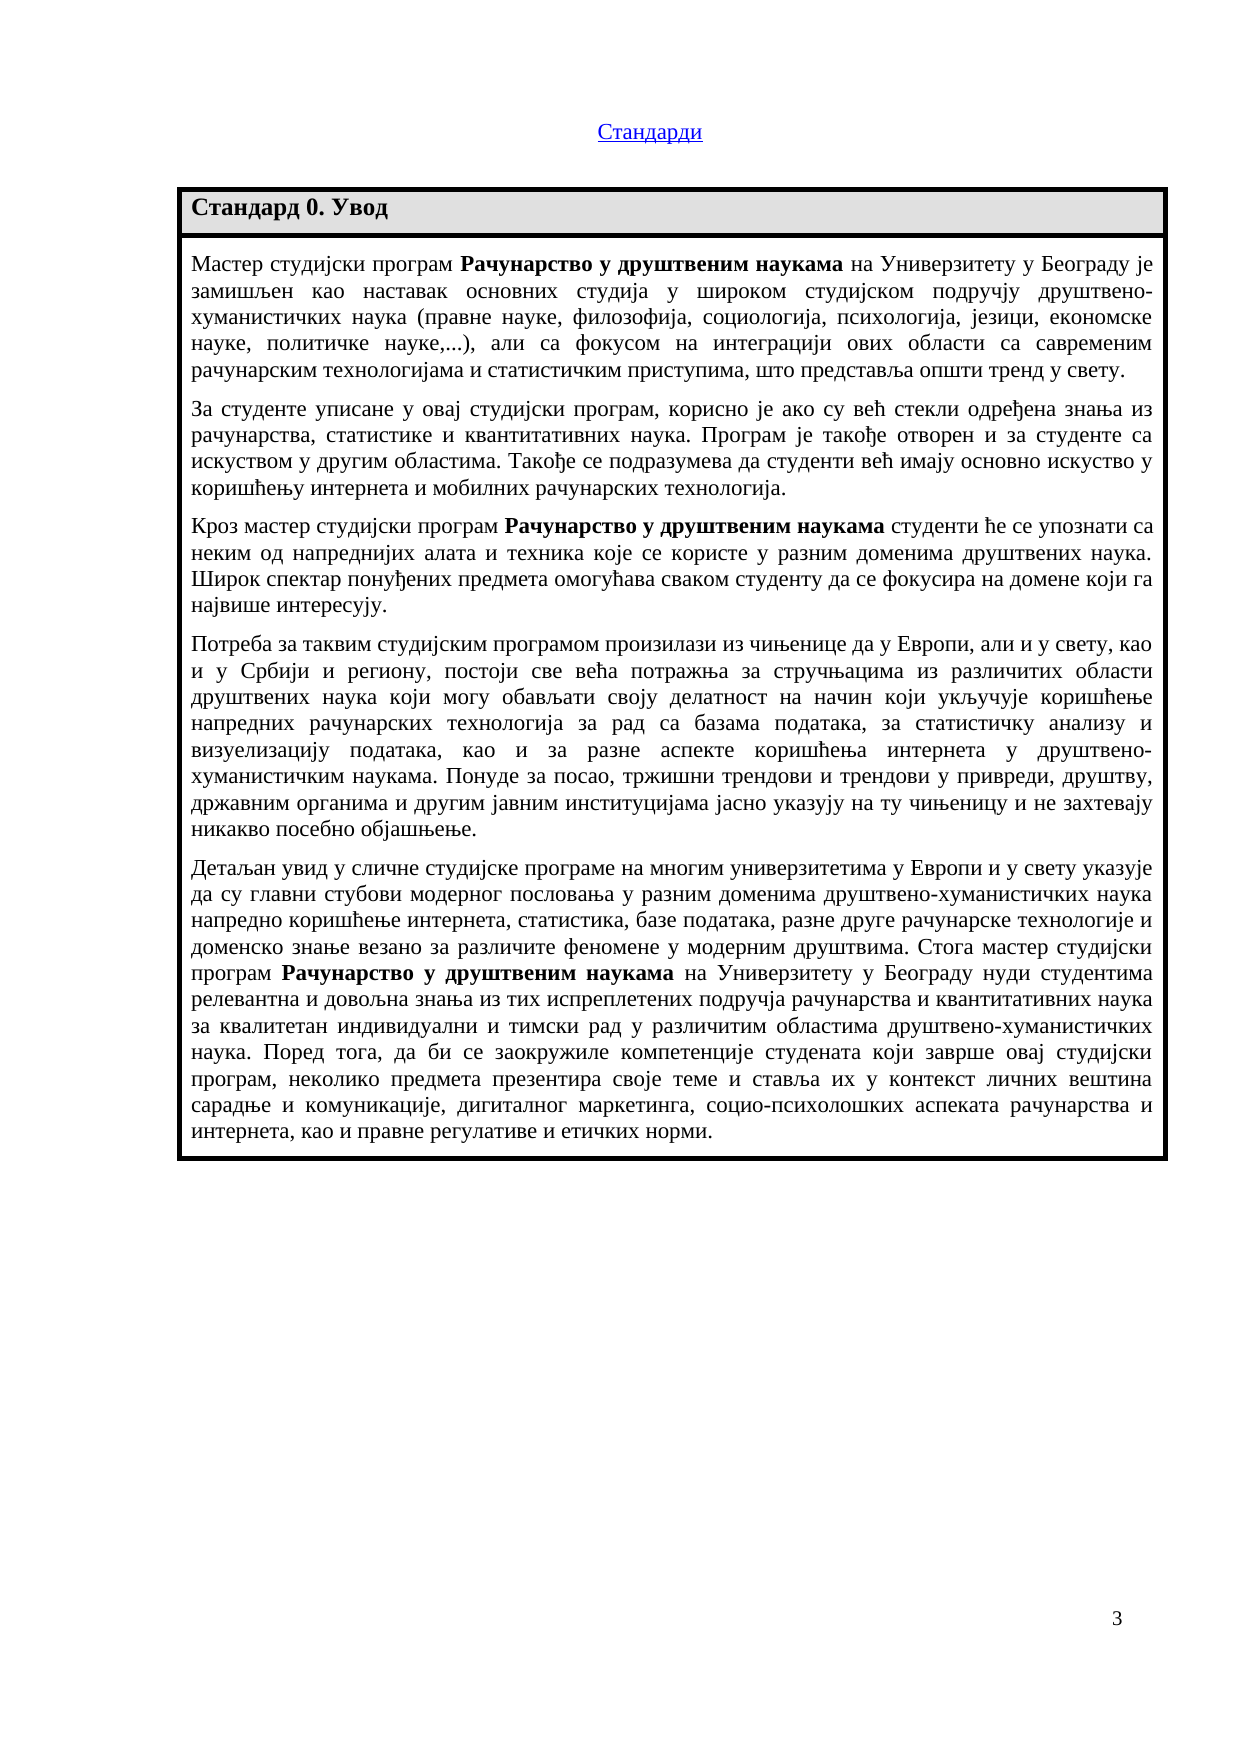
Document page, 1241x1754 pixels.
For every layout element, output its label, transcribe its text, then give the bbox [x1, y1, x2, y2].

text Стандарди [177, 118, 1122, 144]
table_header Стандард 0. Увод [182, 192, 1163, 233]
table_cell Мастер студијски програм Рачунарство у друштвеним наукама на Универзитету у Београду је замишљен као наставак основних студија у широком студијском подручју друштвено-хуманистичких наука (правне науке, филозофија, социологија, психологија, језици, економске науке, политичке науке,...), али са фокусом на интеграцији ових области са савременим рачунарским технологијама и статистичким приступима, што представља општи тренд у свету. За студенте уписане у овај студијски програм, корисно је ако су већ стекли одређена знања из рачунарства, статистике и квантитативних наука. Програм је такође отворен и за студенте са искуством у другим областима. Такође се подразумева да студенти већ имају основно искуство у коришћењу интернета и мобилних рачунарских технологија. Кроз мастер студијски програм Рачунарство у друштвеним наукама студенти ће се упознати са неким од напреднијих алата и техника које се користе у разним доменима друштвених наука. Широк спектар понуђених предмета омогућава сваком студенту да се фокусира на домене који га највише интересују. Потреба за таквим студијским програмом произилази из чињенице да у Европи, али и у свету, као и у Србији и региону, постоји све већа потражња за стручњацима из различитих области друштвених наука који могу обављати своју делатност на начин који укључује коришћење напредних рачунарских технологија за рад са базама података, за статистичку анализу и визуелизацију података, као и за разне аспекте коришћења интернета у друштвено-хуманистичким наукама. Понуде за посао, тржишни трендови и трендови у привреди, друштву, државним органима и другим јавним институцијама јасно указују на ту чињеницу и не захтевају никакво посебно објашњење. Детаљан увид у сличне студијске програме на многим универзитетима у Европи и у свету указује да су главни стубови модерног пословања у разним доменима друштвено-хуманистичких наука напредно коришћење интернета, статистика, базе података, разне друге рачунарске технологије и доменско знање везано за различите феномене у модерним друштвима. Стога мастер студијски програм Рачунарство у друштвеним наукама на Универзитету у Београду нуди студентима релевантна и довољна знања из тих испреплетених подручја рачунарства и квантитативних наука за квалитетан индивидуални и тимски рад у различитим областима друштвено-хуманистичких наука. Поред тога, да би се заокружиле компетенције студената који заврше овај студијски програм, неколико предмета презентира своје теме и ставља их у контекст личних вештина сарадње и комуникације, дигиталног маркетинга, социо-психолошких аспеката рачунарства и интернета, као и правне регулативе и етичких норми. [182, 238, 1163, 1156]
